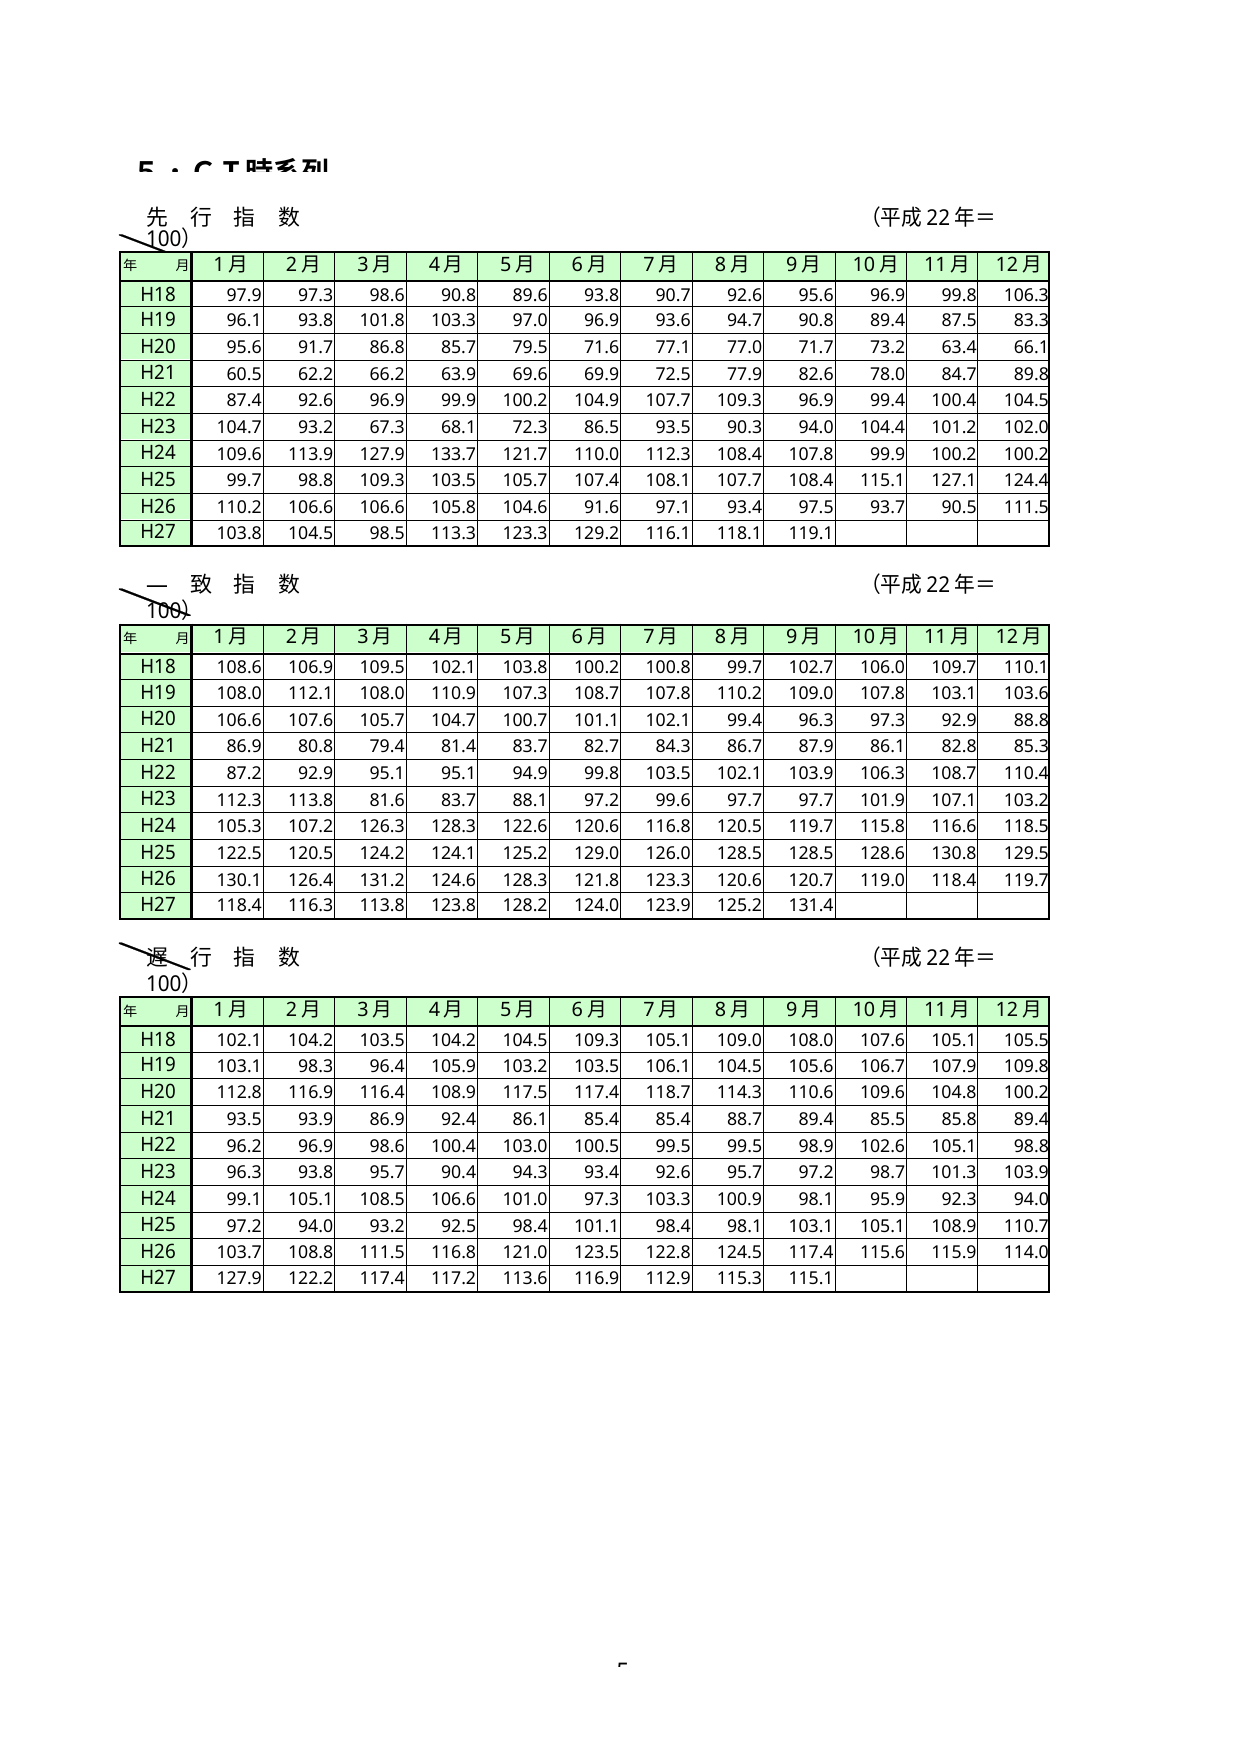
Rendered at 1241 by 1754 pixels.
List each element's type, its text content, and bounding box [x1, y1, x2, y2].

table_cell 115.8 [836, 813, 906, 839]
table_cell 119.7 [764, 813, 835, 839]
table_cell 79.5 [478, 334, 549, 359]
table_cell 116.3 [264, 893, 334, 918]
table_cell 107.7 [693, 467, 763, 493]
table_cell 105.1 [907, 1133, 977, 1158]
table_cell 85.5 [836, 1106, 906, 1132]
table_cell 103.5 [407, 467, 477, 493]
table_cell 85.4 [550, 1106, 620, 1132]
table_cell 83.7 [407, 787, 477, 812]
table_cell 11月 [907, 626, 977, 652]
table_cell 79.4 [335, 733, 406, 759]
table_cell 108.4 [764, 467, 835, 493]
table_cell 103.5 [335, 1027, 406, 1052]
table_cell 99.9 [407, 387, 477, 413]
table_cell 4月 [407, 253, 477, 280]
table_cell 5月 [478, 253, 549, 280]
table_cell 103.1 [764, 1213, 835, 1238]
table_cell 108.8 [264, 1239, 334, 1265]
table_cell 122.8 [621, 1239, 692, 1265]
table_cell 104.6 [478, 494, 549, 519]
table_cell 91.6 [550, 494, 620, 519]
table_cell 103.6 [978, 680, 1048, 706]
table_cell 98.8 [264, 467, 334, 493]
table_cell 126.3 [335, 813, 406, 839]
table_cell 99.5 [621, 1133, 692, 1158]
table_cell 93.5 [193, 1106, 263, 1132]
table_cell 103.5 [550, 1053, 620, 1078]
table_cell 1月 [193, 253, 263, 280]
table_cell 83.3 [978, 307, 1048, 333]
table_cell 108.9 [907, 1213, 977, 1238]
table_cell 110.9 [407, 680, 477, 706]
table_cell H24 [121, 441, 190, 466]
table_cell 127.1 [907, 467, 977, 493]
table_cell H23 [121, 414, 190, 439]
table_cell 106.1 [621, 1053, 692, 1078]
table_cell 7月 [621, 253, 692, 280]
table_cell 118.7 [621, 1079, 692, 1105]
table_cell 103.9 [978, 1159, 1048, 1185]
table_cell 106.6 [264, 494, 334, 519]
table_cell 97.3 [836, 707, 906, 732]
table_cell H23 [121, 787, 190, 812]
table_cell 96.9 [335, 387, 406, 413]
table_cell 99.1 [193, 1186, 263, 1212]
table_cell 82.6 [764, 361, 835, 386]
table_cell H18 [121, 655, 190, 679]
table_cell 86.1 [836, 733, 906, 759]
table_cell H26 [121, 1239, 190, 1265]
table_cell 107.7 [621, 387, 692, 413]
table_cell 104.5 [478, 1027, 549, 1052]
table_cell 129.5 [978, 840, 1048, 866]
table_cell 123.3 [478, 521, 549, 545]
table_cell 67.3 [335, 414, 406, 439]
table_cell 109.0 [693, 1027, 763, 1052]
table_cell 120.7 [764, 867, 835, 892]
table_cell [907, 893, 977, 918]
table_cell 112.8 [193, 1079, 263, 1105]
table_cell 117.5 [478, 1079, 549, 1105]
table_cell H26 [121, 494, 190, 519]
table_cell 96.9 [836, 282, 906, 306]
table_cell 126.0 [621, 840, 692, 866]
table_cell 95.6 [764, 282, 835, 306]
table_cell 98.4 [478, 1213, 549, 1238]
table_cell 1月 [193, 998, 263, 1025]
table_cell 97.3 [550, 1186, 620, 1212]
table_cell 84.3 [621, 733, 692, 759]
table_cell 116.6 [907, 813, 977, 839]
table_cell 年 月 [121, 626, 190, 652]
table_cell 88.8 [978, 707, 1048, 732]
table_cell 113.3 [407, 521, 477, 545]
table_cell 88.7 [693, 1106, 763, 1132]
table_cell 89.6 [478, 282, 549, 306]
table_cell 8月 [693, 253, 763, 280]
table_cell H20 [121, 707, 190, 732]
table_cell 85.8 [907, 1106, 977, 1132]
table_cell 95.6 [193, 334, 263, 359]
table_cell [907, 1266, 977, 1291]
table_cell 124.0 [550, 893, 620, 918]
table_cell 106.3 [836, 760, 906, 786]
table_cell 124.6 [407, 867, 477, 892]
table_cell 90.5 [907, 494, 977, 519]
table_cell H26 [121, 867, 190, 892]
table_cell 105.5 [978, 1027, 1048, 1052]
table_cell 93.8 [264, 307, 334, 333]
table_cell 93.8 [264, 1159, 334, 1185]
table_cell 119.1 [764, 521, 835, 545]
table_cell 108.0 [193, 680, 263, 706]
table_cell 9月 [764, 253, 835, 280]
table_cell 117.4 [550, 1079, 620, 1105]
table_cell 10月 [836, 253, 906, 280]
table_cell 110.6 [764, 1079, 835, 1105]
table_cell 3月 [335, 253, 406, 280]
table_cell [836, 521, 906, 545]
table_cell 73.2 [836, 334, 906, 359]
table_cell 106.7 [836, 1053, 906, 1078]
table_cell 85.3 [978, 733, 1048, 759]
table_cell — 致 指 数 （平成22年＝100） [120, 547, 1049, 623]
table_cell 87.9 [764, 733, 835, 759]
table_cell 85.4 [621, 1106, 692, 1132]
table_cell 96.3 [764, 707, 835, 732]
table_cell 129.0 [550, 840, 620, 866]
table_cell 107.1 [907, 787, 977, 812]
table_cell 108.6 [193, 655, 263, 679]
table_cell 106.6 [407, 1186, 477, 1212]
table_cell 102.1 [193, 1027, 263, 1052]
table_cell 66.1 [978, 334, 1048, 359]
table_cell H24 [121, 1186, 190, 1212]
table_cell 104.8 [907, 1079, 977, 1105]
table_cell 128.6 [836, 840, 906, 866]
table_cell 105.6 [764, 1053, 835, 1078]
table_cell 102.1 [693, 760, 763, 786]
table_cell 127.9 [335, 441, 406, 466]
table_cell 89.4 [978, 1106, 1048, 1132]
table_cell 2月 [264, 626, 334, 652]
table_cell 8月 [693, 998, 763, 1025]
table_cell 6月 [550, 998, 620, 1025]
table_cell 87.5 [907, 307, 977, 333]
table_cell 115.1 [836, 467, 906, 493]
table_cell 117.4 [335, 1266, 406, 1291]
table_cell 114.0 [978, 1239, 1048, 1265]
table_cell [907, 521, 977, 545]
table_cell 87.4 [193, 387, 263, 413]
table_cell H21 [121, 1106, 190, 1132]
table_cell 66.2 [335, 361, 406, 386]
table_cell 93.8 [550, 282, 620, 306]
table_cell 101.0 [478, 1186, 549, 1212]
table_cell 120.5 [264, 840, 334, 866]
table_cell 10月 [836, 998, 906, 1025]
table_cell 94.0 [978, 1186, 1048, 1212]
table_cell 111.5 [335, 1239, 406, 1265]
table_cell 112.1 [264, 680, 334, 706]
table_cell 100.2 [978, 441, 1048, 466]
table_cell 78.0 [836, 361, 906, 386]
table_cell 96.2 [193, 1133, 263, 1158]
table_cell 100.2 [907, 441, 977, 466]
table_cell 11月 [907, 998, 977, 1025]
table_cell 110.4 [978, 760, 1048, 786]
table_cell 123.8 [407, 893, 477, 918]
table_cell 109.6 [193, 441, 263, 466]
table_cell 103.2 [978, 787, 1048, 812]
table_cell 95.9 [836, 1186, 906, 1212]
table_cell 128.2 [478, 893, 549, 918]
table_cell 122.6 [478, 813, 549, 839]
table_cell H19 [121, 1053, 190, 1078]
table_cell 99.8 [550, 760, 620, 786]
table_cell 129.2 [550, 521, 620, 545]
table_cell 128.5 [764, 840, 835, 866]
table_cell 82.8 [907, 733, 977, 759]
table_cell 86.9 [335, 1106, 406, 1132]
table_cell H22 [121, 760, 190, 786]
table_cell 102.1 [621, 707, 692, 732]
table_cell 104.5 [978, 387, 1048, 413]
table_cell 116.4 [335, 1079, 406, 1105]
table_cell 109.6 [836, 1079, 906, 1105]
table_cell 97.9 [193, 282, 263, 306]
table_cell 109.5 [335, 655, 406, 679]
table_cell 109.7 [907, 655, 977, 679]
table_cell 100.8 [621, 655, 692, 679]
table_cell 110.7 [978, 1213, 1048, 1238]
table_cell 98.4 [621, 1213, 692, 1238]
table_cell [836, 893, 906, 918]
table_cell 116.9 [550, 1266, 620, 1291]
table_cell 4月 [407, 626, 477, 652]
table_cell 92.6 [264, 387, 334, 413]
table_cell 109.0 [764, 680, 835, 706]
table_cell 87.2 [193, 760, 263, 786]
table_cell 年 月 [121, 253, 190, 280]
table_cell 98.8 [978, 1133, 1048, 1158]
table_cell 92.9 [264, 760, 334, 786]
table_cell 100.5 [550, 1133, 620, 1158]
table_cell 99.4 [836, 387, 906, 413]
table_cell 12月 [978, 998, 1048, 1025]
table_cell 96.4 [335, 1053, 406, 1078]
table_cell 80.8 [264, 733, 334, 759]
table_cell 93.6 [621, 307, 692, 333]
table_cell 100.2 [978, 1079, 1048, 1105]
table_cell 108.7 [550, 680, 620, 706]
table_cell 103.3 [407, 307, 477, 333]
table_cell 101.8 [335, 307, 406, 333]
table_cell 86.9 [193, 733, 263, 759]
table_cell 10月 [836, 626, 906, 652]
table_cell 97.2 [764, 1159, 835, 1185]
table_cell 116.8 [407, 1239, 477, 1265]
table_cell 85.7 [407, 334, 477, 359]
table_cell 86.7 [693, 733, 763, 759]
table_cell [978, 893, 1048, 918]
table_cell 121.7 [478, 441, 549, 466]
table_cell 3月 [335, 626, 406, 652]
table_cell 77.9 [693, 361, 763, 386]
table_cell 90.8 [407, 282, 477, 306]
table_cell 100.2 [550, 655, 620, 679]
table_cell 103.8 [193, 521, 263, 545]
table_cell 60.5 [193, 361, 263, 386]
table_cell 105.7 [335, 707, 406, 732]
table_cell 98.9 [764, 1133, 835, 1158]
table_cell 123.9 [621, 893, 692, 918]
table_cell 93.2 [264, 414, 334, 439]
table_cell 101.3 [907, 1159, 977, 1185]
table_cell 97.2 [193, 1213, 263, 1238]
table_cell 100.7 [478, 707, 549, 732]
table_cell 123.5 [550, 1239, 620, 1265]
table_cell 98.5 [335, 521, 406, 545]
table_cell 92.6 [621, 1159, 692, 1185]
table_cell 96.9 [550, 307, 620, 333]
table_cell 124.2 [335, 840, 406, 866]
table_cell 92.3 [907, 1186, 977, 1212]
table_cell H19 [121, 680, 190, 706]
table_cell 120.5 [693, 813, 763, 839]
table_cell 107.6 [836, 1027, 906, 1052]
table_cell [978, 1266, 1048, 1291]
table_cell 93.5 [621, 414, 692, 439]
table_cell 82.7 [550, 733, 620, 759]
table_cell 126.4 [264, 867, 334, 892]
table_cell 103.1 [193, 1053, 263, 1078]
table_cell 108.4 [693, 441, 763, 466]
table_cell 104.5 [264, 521, 334, 545]
table_cell 96.9 [264, 1133, 334, 1158]
table_cell 96.9 [764, 387, 835, 413]
table_cell 108.9 [407, 1079, 477, 1105]
table_cell 104.5 [693, 1053, 763, 1078]
table_cell 年 月 [121, 998, 190, 1025]
table_cell 97.1 [621, 494, 692, 519]
table_cell 5月 [478, 626, 549, 652]
table_cell 105.3 [193, 813, 263, 839]
table_cell 109.3 [335, 467, 406, 493]
table_cell 121.0 [478, 1239, 549, 1265]
table_cell 90.8 [764, 307, 835, 333]
table_cell 77.1 [621, 334, 692, 359]
table_cell H21 [121, 733, 190, 759]
table_cell 131.4 [764, 893, 835, 918]
table_cell 114.3 [693, 1079, 763, 1105]
table_cell 104.2 [264, 1027, 334, 1052]
table_cell 69.9 [550, 361, 620, 386]
table_cell H19 [121, 307, 190, 333]
table_cell 91.7 [264, 334, 334, 359]
table_cell 109.8 [978, 1053, 1048, 1078]
table_cell 113.9 [264, 441, 334, 466]
table_cell 102.1 [407, 655, 477, 679]
table_cell 128.3 [407, 813, 477, 839]
table_cell 97.0 [478, 307, 549, 333]
table_cell 12月 [978, 253, 1048, 280]
table_cell 1月 [193, 626, 263, 652]
table_cell 84.7 [907, 361, 977, 386]
table_cell 122.2 [264, 1266, 334, 1291]
table_cell H18 [121, 282, 190, 306]
table_cell 107.8 [764, 441, 835, 466]
table_cell 119.0 [836, 867, 906, 892]
table_cell 96.1 [193, 307, 263, 333]
table_cell 110.1 [978, 655, 1048, 679]
table_cell 9月 [764, 626, 835, 652]
table_cell 95.7 [693, 1159, 763, 1185]
table_cell 6月 [550, 253, 620, 280]
table_cell 81.6 [335, 787, 406, 812]
table_cell 94.9 [478, 760, 549, 786]
table_cell 9月 [764, 998, 835, 1025]
table_cell H27 [121, 893, 190, 918]
table_cell 128.5 [693, 840, 763, 866]
table_cell H24 [121, 813, 190, 839]
table_cell 99.6 [621, 787, 692, 812]
table_cell 107.6 [264, 707, 334, 732]
table_cell 90.4 [407, 1159, 477, 1185]
table_cell 107.3 [478, 680, 549, 706]
table_cell 108.1 [621, 467, 692, 493]
table_cell 81.4 [407, 733, 477, 759]
table_cell 94.3 [478, 1159, 549, 1185]
table_cell 92.9 [907, 707, 977, 732]
table_cell 99.5 [693, 1133, 763, 1158]
table_cell 118.1 [693, 521, 763, 545]
table_cell 100.9 [693, 1186, 763, 1212]
table_cell 107.8 [621, 680, 692, 706]
table_cell 120.6 [693, 867, 763, 892]
table_cell 128.3 [478, 867, 549, 892]
table_cell 105.1 [907, 1027, 977, 1052]
table_cell 69.6 [478, 361, 549, 386]
table_cell H25 [121, 467, 190, 493]
table_cell 101.2 [907, 414, 977, 439]
table_cell 72.5 [621, 361, 692, 386]
table_header 先 行 指 数 （平成22年＝100） [120, 208, 1049, 251]
table_cell 101.1 [550, 1213, 620, 1238]
table_cell 104.7 [193, 414, 263, 439]
table_cell 100.4 [907, 387, 977, 413]
table_cell 83.7 [478, 733, 549, 759]
table_cell 99.4 [693, 707, 763, 732]
table_cell 7月 [621, 998, 692, 1025]
table_cell 107.9 [907, 1053, 977, 1078]
table_cell 115.3 [693, 1266, 763, 1291]
table_cell 3月 [335, 998, 406, 1025]
table_cell 112.3 [193, 787, 263, 812]
table_cell 71.7 [764, 334, 835, 359]
table_cell 115.9 [907, 1239, 977, 1265]
table_cell 92.4 [407, 1106, 477, 1132]
table_cell 5月 [478, 998, 549, 1025]
table_cell 63.9 [407, 361, 477, 386]
table_cell 107.2 [264, 813, 334, 839]
table_cell 98.1 [764, 1186, 835, 1212]
table_cell 115.1 [764, 1266, 835, 1291]
table_cell 116.9 [264, 1079, 334, 1105]
table_cell 113.6 [478, 1266, 549, 1291]
table_cell 110.2 [193, 494, 263, 519]
table_cell H25 [121, 840, 190, 866]
table_cell 89.4 [764, 1106, 835, 1132]
table_cell H18 [121, 1027, 190, 1052]
table_cell 107.8 [836, 680, 906, 706]
table_cell 103.0 [478, 1133, 549, 1158]
table_cell 102.6 [836, 1133, 906, 1158]
table_cell 104.7 [407, 707, 477, 732]
table_cell 97.3 [264, 282, 334, 306]
table_cell 105.9 [407, 1053, 477, 1078]
table_cell 95.1 [335, 760, 406, 786]
table_cell 108.0 [764, 1027, 835, 1052]
table_cell 98.3 [264, 1053, 334, 1078]
table_cell 133.7 [407, 441, 477, 466]
table_cell 4月 [407, 998, 477, 1025]
table_cell 105.7 [478, 467, 549, 493]
table_cell 104.9 [550, 387, 620, 413]
table_cell 106.0 [836, 655, 906, 679]
table_cell 112.9 [621, 1266, 692, 1291]
table_cell H21 [121, 361, 190, 386]
table_cell 98.6 [335, 282, 406, 306]
table_cell 99.7 [193, 467, 263, 493]
table_cell 86.1 [478, 1106, 549, 1132]
table_cell 105.1 [264, 1186, 334, 1212]
table_cell 109.3 [693, 387, 763, 413]
table_cell 103.5 [621, 760, 692, 786]
table_cell 6月 [550, 626, 620, 652]
table_cell 124.4 [978, 467, 1048, 493]
table_cell 118.4 [193, 893, 263, 918]
table_cell H22 [121, 1133, 190, 1158]
table_cell 94.7 [693, 307, 763, 333]
table_cell 89.8 [978, 361, 1048, 386]
table_cell 103.2 [478, 1053, 549, 1078]
table_cell 105.1 [836, 1213, 906, 1238]
table_cell 100.2 [478, 387, 549, 413]
table_cell 106.6 [335, 494, 406, 519]
table_cell 106.3 [978, 282, 1048, 306]
table_cell 125.2 [693, 893, 763, 918]
table_cell 110.2 [693, 680, 763, 706]
table_cell 8月 [693, 626, 763, 652]
table_cell 106.9 [264, 655, 334, 679]
table_cell 2月 [264, 253, 334, 280]
table_cell 108.5 [335, 1186, 406, 1212]
table_cell 93.7 [836, 494, 906, 519]
table_cell 88.1 [478, 787, 549, 812]
table_cell H27 [121, 521, 190, 545]
table_cell 98.1 [693, 1213, 763, 1238]
table_cell 96.3 [193, 1159, 263, 1185]
table_cell 98.7 [836, 1159, 906, 1185]
table_cell 117.2 [407, 1266, 477, 1291]
table_cell 97.2 [550, 787, 620, 812]
table_cell 112.3 [621, 441, 692, 466]
table_cell H22 [121, 387, 190, 413]
table_cell 121.8 [550, 867, 620, 892]
table_cell 107.4 [550, 467, 620, 493]
table_cell 124.1 [407, 840, 477, 866]
table_cell 123.3 [621, 867, 692, 892]
table_cell 97.7 [693, 787, 763, 812]
table_cell 94.0 [764, 414, 835, 439]
table_cell H27 [121, 1266, 190, 1291]
table_cell 127.9 [193, 1266, 263, 1291]
table_cell 113.8 [264, 787, 334, 812]
table_cell 122.5 [193, 840, 263, 866]
table_cell 68.1 [407, 414, 477, 439]
table_cell 89.4 [836, 307, 906, 333]
table_cell 124.5 [693, 1239, 763, 1265]
table_cell 99.8 [907, 282, 977, 306]
table_cell 103.1 [907, 680, 977, 706]
table_cell 86.5 [550, 414, 620, 439]
table_cell 99.7 [693, 655, 763, 679]
table_cell 99.9 [836, 441, 906, 466]
table_cell 63.4 [907, 334, 977, 359]
table_cell 109.3 [550, 1027, 620, 1052]
table_cell 130.1 [193, 867, 263, 892]
table_cell 102.7 [764, 655, 835, 679]
table_cell 11月 [907, 253, 977, 280]
table_cell 101.9 [836, 787, 906, 812]
table_cell 103.7 [193, 1239, 263, 1265]
table_cell 90.7 [621, 282, 692, 306]
table_cell 108.0 [335, 680, 406, 706]
table_cell 130.8 [907, 840, 977, 866]
table_cell 118.4 [907, 867, 977, 892]
table_cell 7月 [621, 626, 692, 652]
table_cell 120.6 [550, 813, 620, 839]
table_cell 103.8 [478, 655, 549, 679]
table_cell 131.2 [335, 867, 406, 892]
table_cell H25 [121, 1213, 190, 1238]
table_cell 95.7 [335, 1159, 406, 1185]
table_cell 77.0 [693, 334, 763, 359]
table_cell 116.1 [621, 521, 692, 545]
table_cell 105.8 [407, 494, 477, 519]
table_cell 92.5 [407, 1213, 477, 1238]
table_cell 62.2 [264, 361, 334, 386]
table_cell 93.9 [264, 1106, 334, 1132]
table_cell 遅 行 指 数 （平成22年＝100） [120, 920, 1049, 996]
table_cell 97.7 [764, 787, 835, 812]
table_cell 93.2 [335, 1213, 406, 1238]
table_cell [978, 521, 1048, 545]
table_cell H20 [121, 1079, 190, 1105]
table_cell 101.1 [550, 707, 620, 732]
table_cell 119.7 [978, 867, 1048, 892]
table_cell 2月 [264, 998, 334, 1025]
table_cell 117.4 [764, 1239, 835, 1265]
table_cell 103.3 [621, 1186, 692, 1212]
table_cell 111.5 [978, 494, 1048, 519]
table_cell 92.6 [693, 282, 763, 306]
table_cell 115.6 [836, 1239, 906, 1265]
table_cell H20 [121, 334, 190, 359]
table_cell 104.4 [836, 414, 906, 439]
table_cell 108.7 [907, 760, 977, 786]
table_cell 93.4 [693, 494, 763, 519]
table_cell 95.1 [407, 760, 477, 786]
table_cell 118.5 [978, 813, 1048, 839]
table_cell 12月 [978, 626, 1048, 652]
table_cell 110.0 [550, 441, 620, 466]
table_cell 71.6 [550, 334, 620, 359]
table_cell 106.6 [193, 707, 263, 732]
table_cell 104.2 [407, 1027, 477, 1052]
table_cell 103.9 [764, 760, 835, 786]
table_cell 72.3 [478, 414, 549, 439]
table_cell 97.5 [764, 494, 835, 519]
table_cell 100.4 [407, 1133, 477, 1158]
table_cell [836, 1266, 906, 1291]
table_cell 86.8 [335, 334, 406, 359]
table_cell 113.8 [335, 893, 406, 918]
table_cell H23 [121, 1159, 190, 1185]
table_cell 90.3 [693, 414, 763, 439]
table_cell 102.0 [978, 414, 1048, 439]
table_cell 125.2 [478, 840, 549, 866]
table_cell 94.0 [264, 1213, 334, 1238]
table_cell 116.8 [621, 813, 692, 839]
table_cell 105.1 [621, 1027, 692, 1052]
table_cell 93.4 [550, 1159, 620, 1185]
table_cell 98.6 [335, 1133, 406, 1158]
